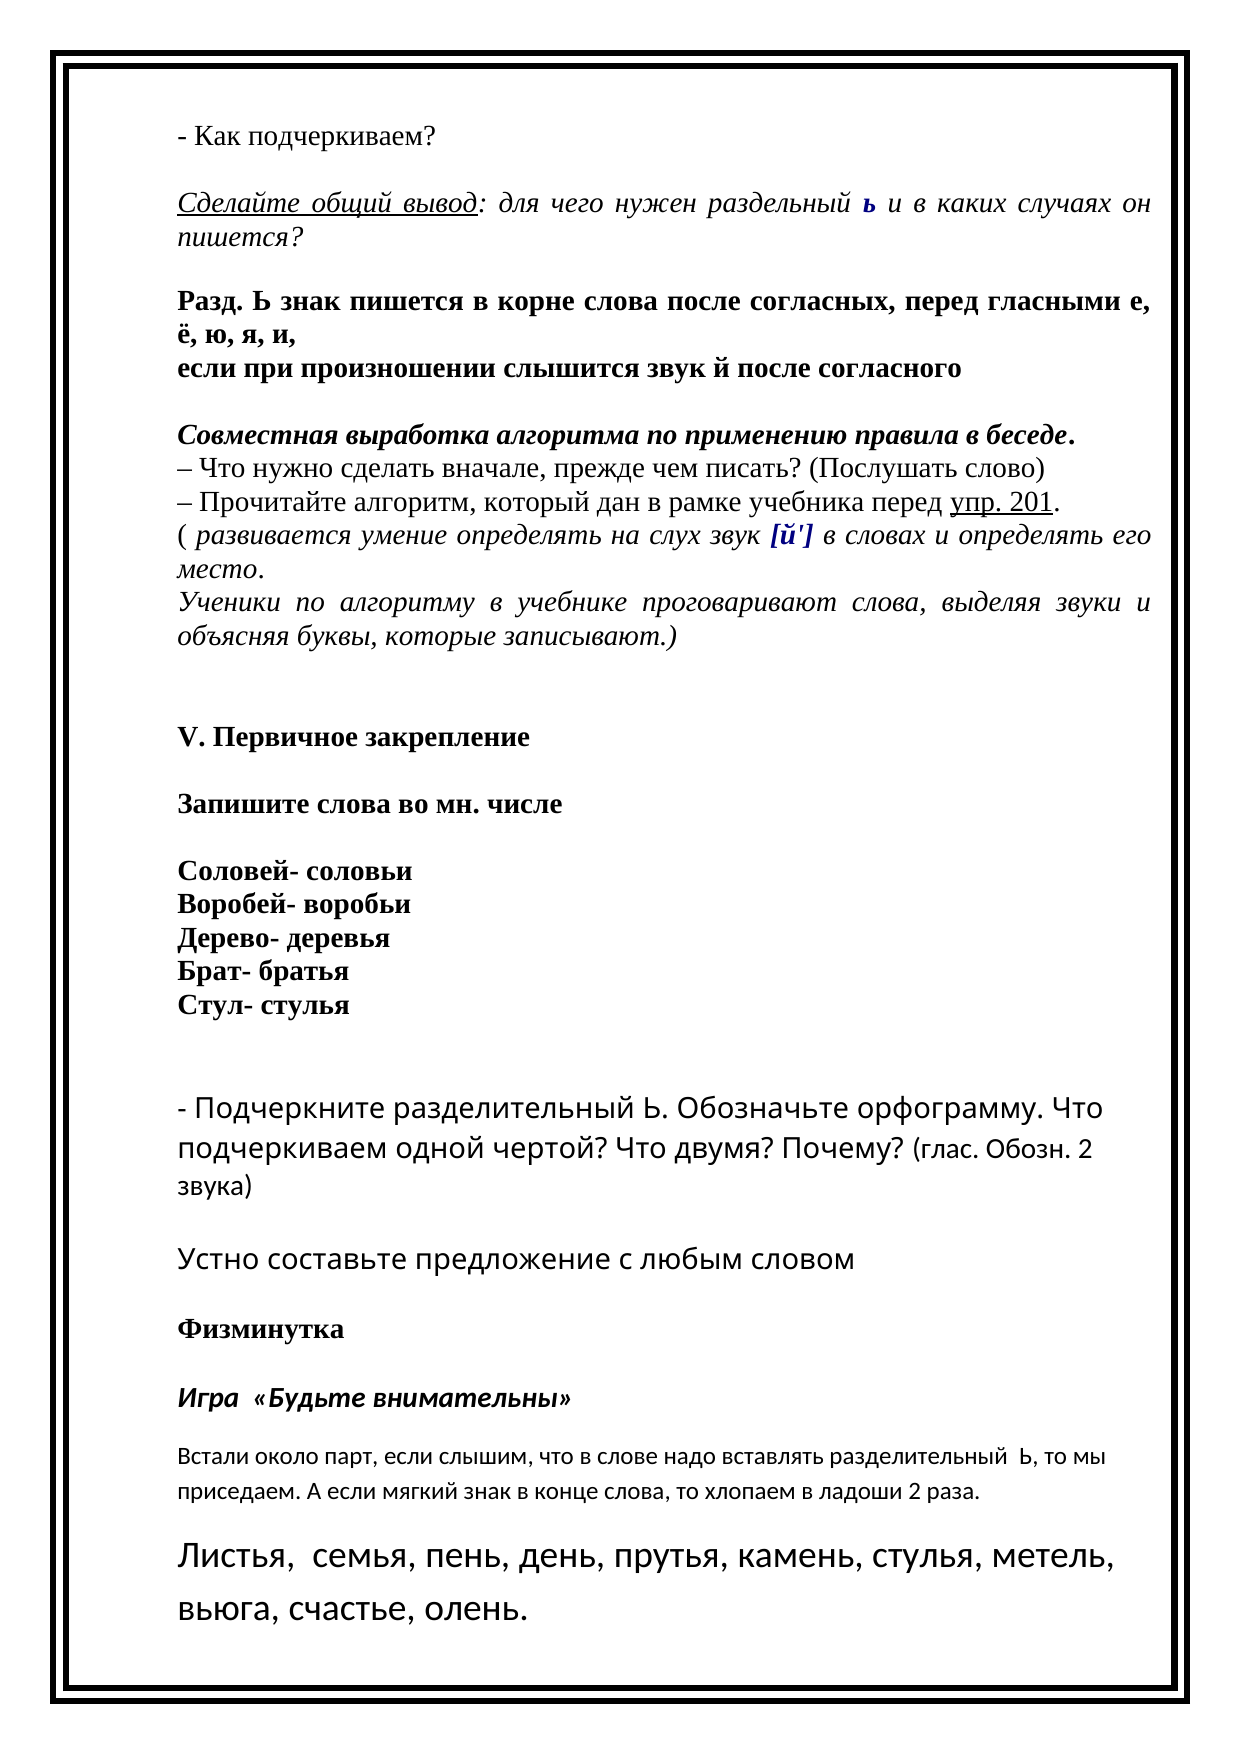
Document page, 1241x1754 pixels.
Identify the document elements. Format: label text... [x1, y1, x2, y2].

text Игра «Будьте внимательны» [177, 1379, 1152, 1414]
text Запишите слова во мн. числе [177, 786, 1152, 819]
text V. Первичное закрепление [177, 719, 1152, 752]
text Устно составьте предложение с любым словом [177, 1238, 1152, 1278]
text - Как подчеркиваем? [177, 118, 1152, 152]
text Листья, семья, пень, день, прутья, камень, стулья, метель, вьюга, счастье, олень. [177, 1531, 1152, 1630]
text Стул- стулья [177, 987, 1152, 1021]
text – Что нужно сделать вначале, прежде чем писать? (Послушать слово) [177, 450, 1152, 484]
text Воробей- воробьи [177, 886, 1152, 920]
text Соловей- соловьи [177, 853, 1152, 886]
text - Подчеркните разделительный Ь. Обозначьте орфограмму. Что подчеркиваем одной чертой? Что двумя? Почему? (глас. Обозн. 2 звука) [177, 1088, 1152, 1203]
text Встали около парт, если слышим, что в слове надо вставлять разделительный Ь, то мы приседаем. А если мягкий знак в конце слова, то хлопаем в ладоши 2 раза. [177, 1440, 1152, 1506]
text Разд. Ь знак пишется в корне слова после согласных, перед гласными е, ё, ю, я, и, [177, 283, 1152, 350]
text Сделайте общий вывод: для чего нужен раздельный ь и в каких случаях он пишется? [177, 185, 1152, 252]
text Ученики по алгоритму в учебнике проговаривают слова, выделяя звуки и объясняя буквы, которые записывают.) [177, 584, 1152, 652]
text если при произношении слышится звук й после согласного [177, 350, 1152, 383]
text Брат- братья [177, 953, 1152, 987]
text Физминутка [177, 1312, 1152, 1345]
text Дерево- деревья [177, 920, 1152, 953]
text – Прочитайте алгоритм, который дан в рамке учебника перед упр. 201. [177, 484, 1152, 517]
text ( развивается умение определять на слух звук [й'] в словах и определять его место. [177, 517, 1152, 584]
text Совместная выработка алгоритма по применению правила в беседе. [177, 417, 1152, 450]
